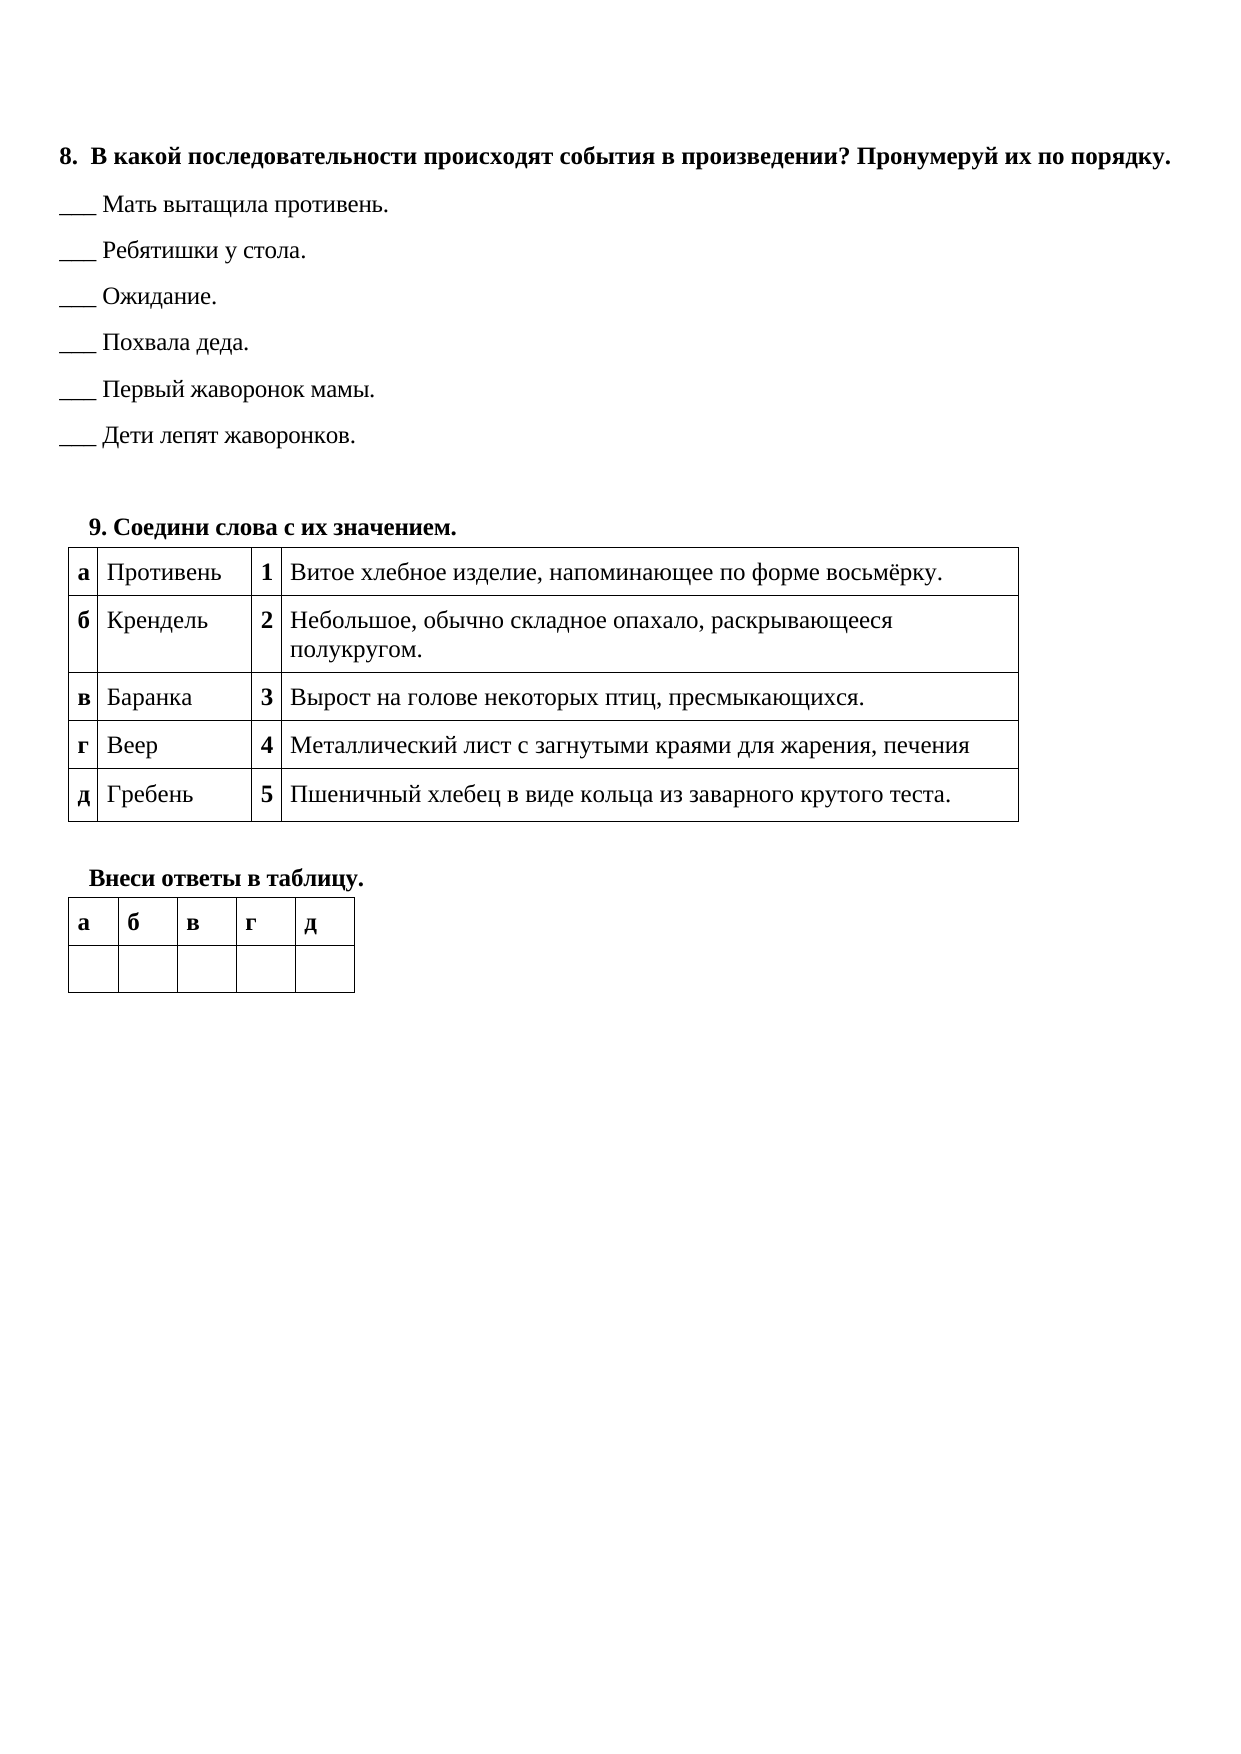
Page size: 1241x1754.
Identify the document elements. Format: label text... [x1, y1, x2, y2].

table_cell Баранка [98, 673, 251, 720]
table_header д [296, 898, 354, 945]
table_cell г [69, 721, 97, 768]
text ___ Ожидание. [59, 281, 1152, 310]
table_header 1 [252, 548, 281, 595]
table_cell Небольшое, обычно складное опахало, раскрывающееся полукругом. [282, 596, 1018, 672]
table_cell Металлический лист с загнутыми краями для жарения, печения [282, 721, 1018, 768]
text 8. В какой последовательности происходят события в произведении? Пронумеруй их по порядку. [59, 141, 1181, 170]
table_header Противень [98, 548, 251, 595]
text Внеси ответы в таблицу. [88, 863, 1152, 891]
table_header Витое хлебное изделие, напоминающее по форме восьмёрку. [282, 548, 1018, 595]
table_cell 2 [252, 596, 281, 672]
table_cell [69, 946, 118, 992]
table_cell б [69, 596, 97, 672]
table_cell 5 [252, 769, 281, 821]
table_cell Крендель [98, 596, 251, 672]
text ___ Ребятишки у стола. [59, 235, 1152, 264]
table_cell 3 [252, 673, 281, 720]
table_cell [119, 946, 177, 992]
text ___ Мать вытащила противень. [59, 189, 1152, 217]
table_cell Пшеничный хлебец в виде кольца из заварного крутого теста. [282, 769, 1018, 821]
table_header г [237, 898, 295, 945]
table_header а [69, 548, 97, 595]
table_cell 4 [252, 721, 281, 768]
text ___ Первый жаворонок мамы. [59, 374, 1152, 402]
text ___ Дети лепят жаворонков. [59, 420, 1152, 449]
table_cell Вырост на голове некоторых птиц, пресмыкающихся. [282, 673, 1018, 720]
text 9. Соедини слова с их значением. [88, 512, 1152, 541]
table_cell [296, 946, 354, 992]
table_cell [178, 946, 236, 992]
table_header а [69, 898, 118, 945]
table_cell Гребень [98, 769, 251, 821]
table_cell д [69, 769, 97, 821]
text ___ Похвала деда. [59, 327, 1152, 356]
table_header б [119, 898, 177, 945]
table_cell Веер [98, 721, 251, 768]
table_cell [237, 946, 295, 992]
table_cell в [69, 673, 97, 720]
table_header в [178, 898, 236, 945]
